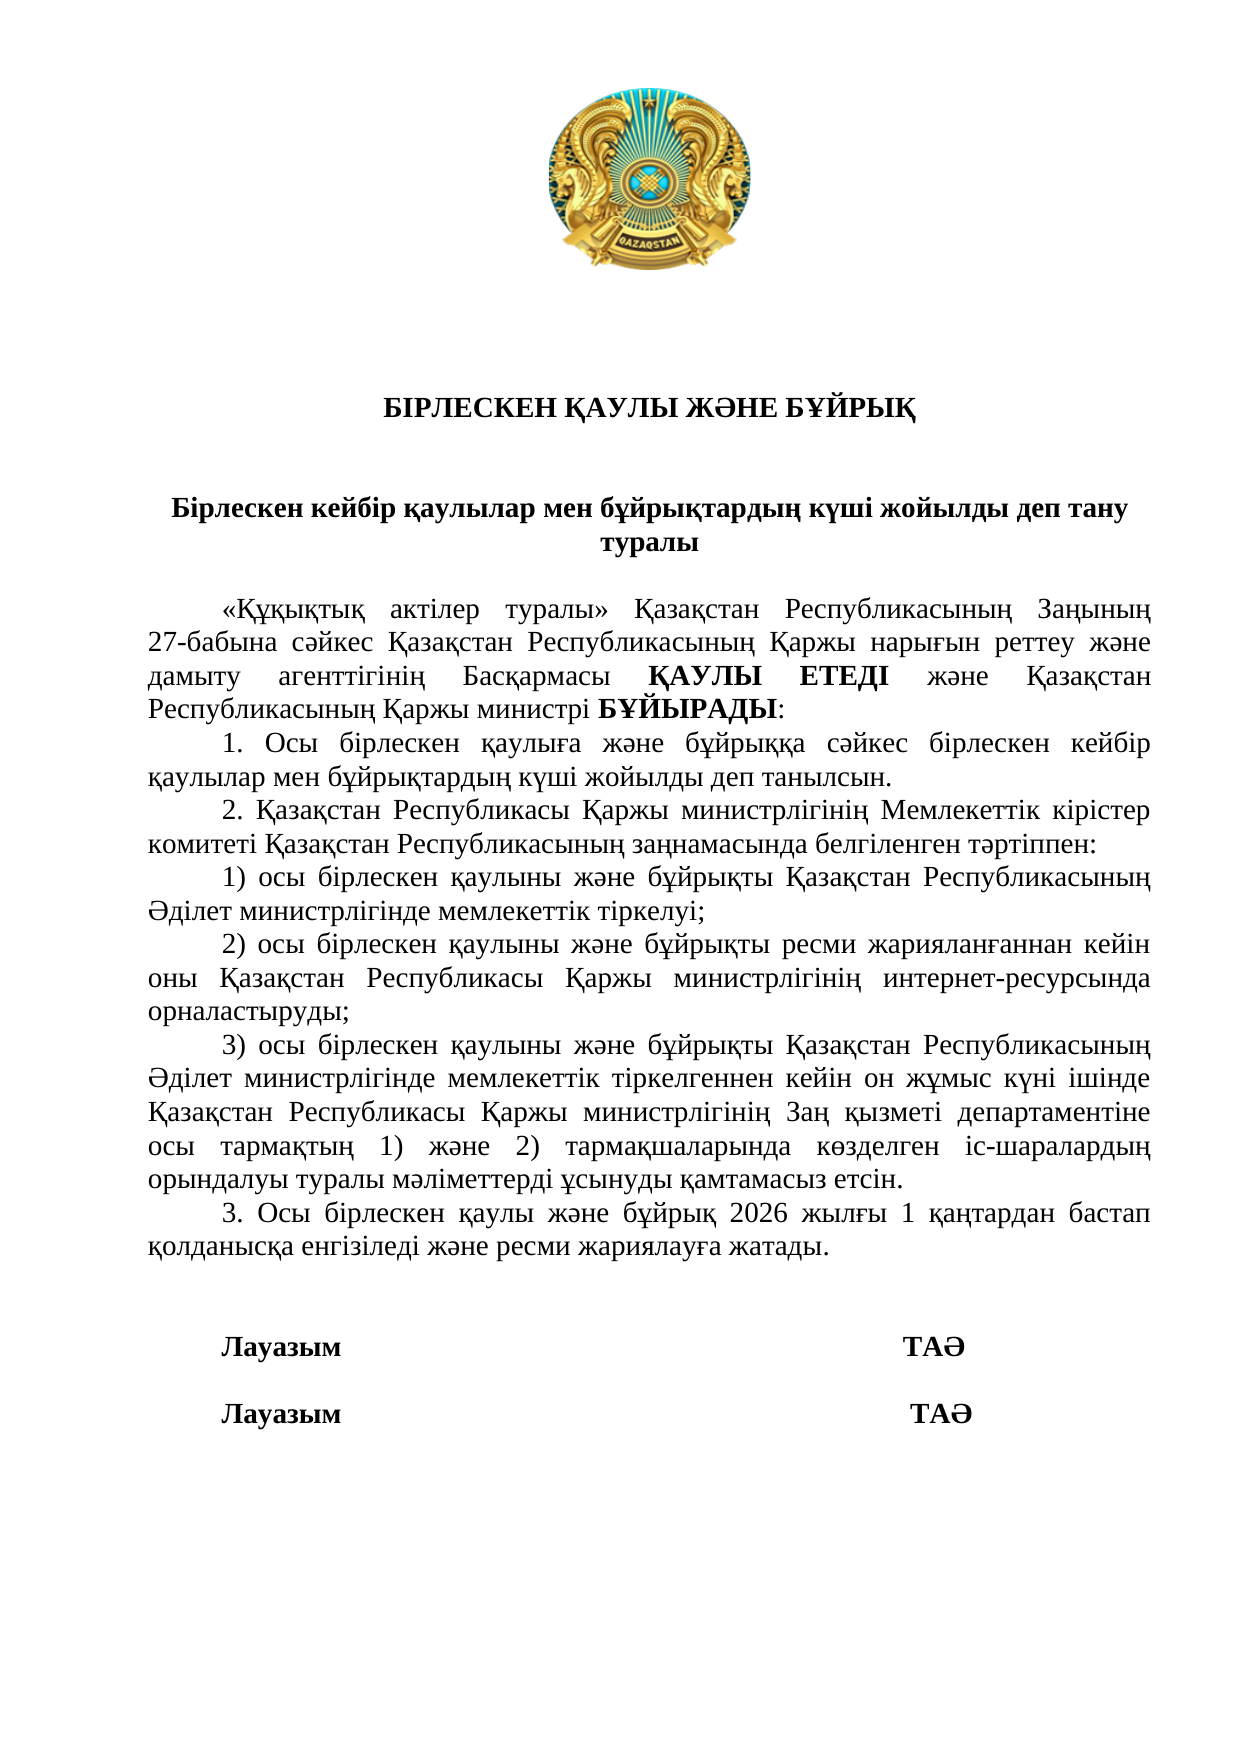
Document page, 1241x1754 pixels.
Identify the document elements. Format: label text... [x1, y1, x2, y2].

text 2. Қазақстан Республикасы Қаржы министрлігінің Мемлекеттік кірістер комитеті Қазақстан Республикасының заңнамасында белгіленген тәртіппен: [148, 792, 1152, 859]
text Бірлескен кейбір қаулылар мен бұйрықтардың күші жойылды деп тану туралы [148, 490, 1152, 557]
text «Құқықтық актілер туралы» Қазақстан Республикасының Заңының 27-бабына сәйкес Қазақстан Республикасының Қаржы нарығын реттеу және дамыту агенттігінің Басқармасы ҚАУЛЫ ЕТЕДІ және Қазақстан Республикасының Қаржы министрі БҰЙЫРАДЫ: [148, 591, 1152, 725]
text 3) осы бірлескен қаулыны және бұйрықты Қазақстан Республикасының Әділет министрлігінде мемлекеттік тіркелгеннен кейін он жұмыс күні ішінде Қазақстан Республикасы Қаржы министрлігінің Заң қызметі департаментіне осы тармақтың 1) және 2) тармақшаларында көзделген іс-шаралардың орындалуы туралы мәліметтерді ұсынуды қамтамасыз етсін. [148, 1027, 1152, 1195]
text Лауазым ТАӘ [148, 1396, 1152, 1429]
text 1) осы бірлескен қаулыны және бұйрықты Қазақстан Республикасының Әділет министрлігінде мемлекеттік тіркелуі; [148, 859, 1152, 926]
text БІРЛЕСКЕН ҚАУЛЫ ЖӘНЕ БҰЙРЫҚ [148, 390, 1152, 423]
picture [548, 88, 751, 270]
text 2) осы бірлескен қаулыны және бұйрықты ресми жарияланғаннан кейін оны Қазақстан Республикасы Қаржы министрлігінің интернет-ресурсында орналастыруды; [148, 926, 1152, 1027]
text Лауазым ТАӘ [148, 1329, 1152, 1362]
text 3. Осы бірлескен қаулы және бұйрық 2026 жылғы 1 қаңтардан бастап қолданысқа енгізіледі және ресми жариялауға жатады. [148, 1195, 1152, 1262]
text 1. Осы бірлескен қаулыға және бұйрыққа сәйкес бірлескен кейбір қаулылар мен бұйрықтардың күші жойылды деп танылсын. [148, 725, 1152, 792]
